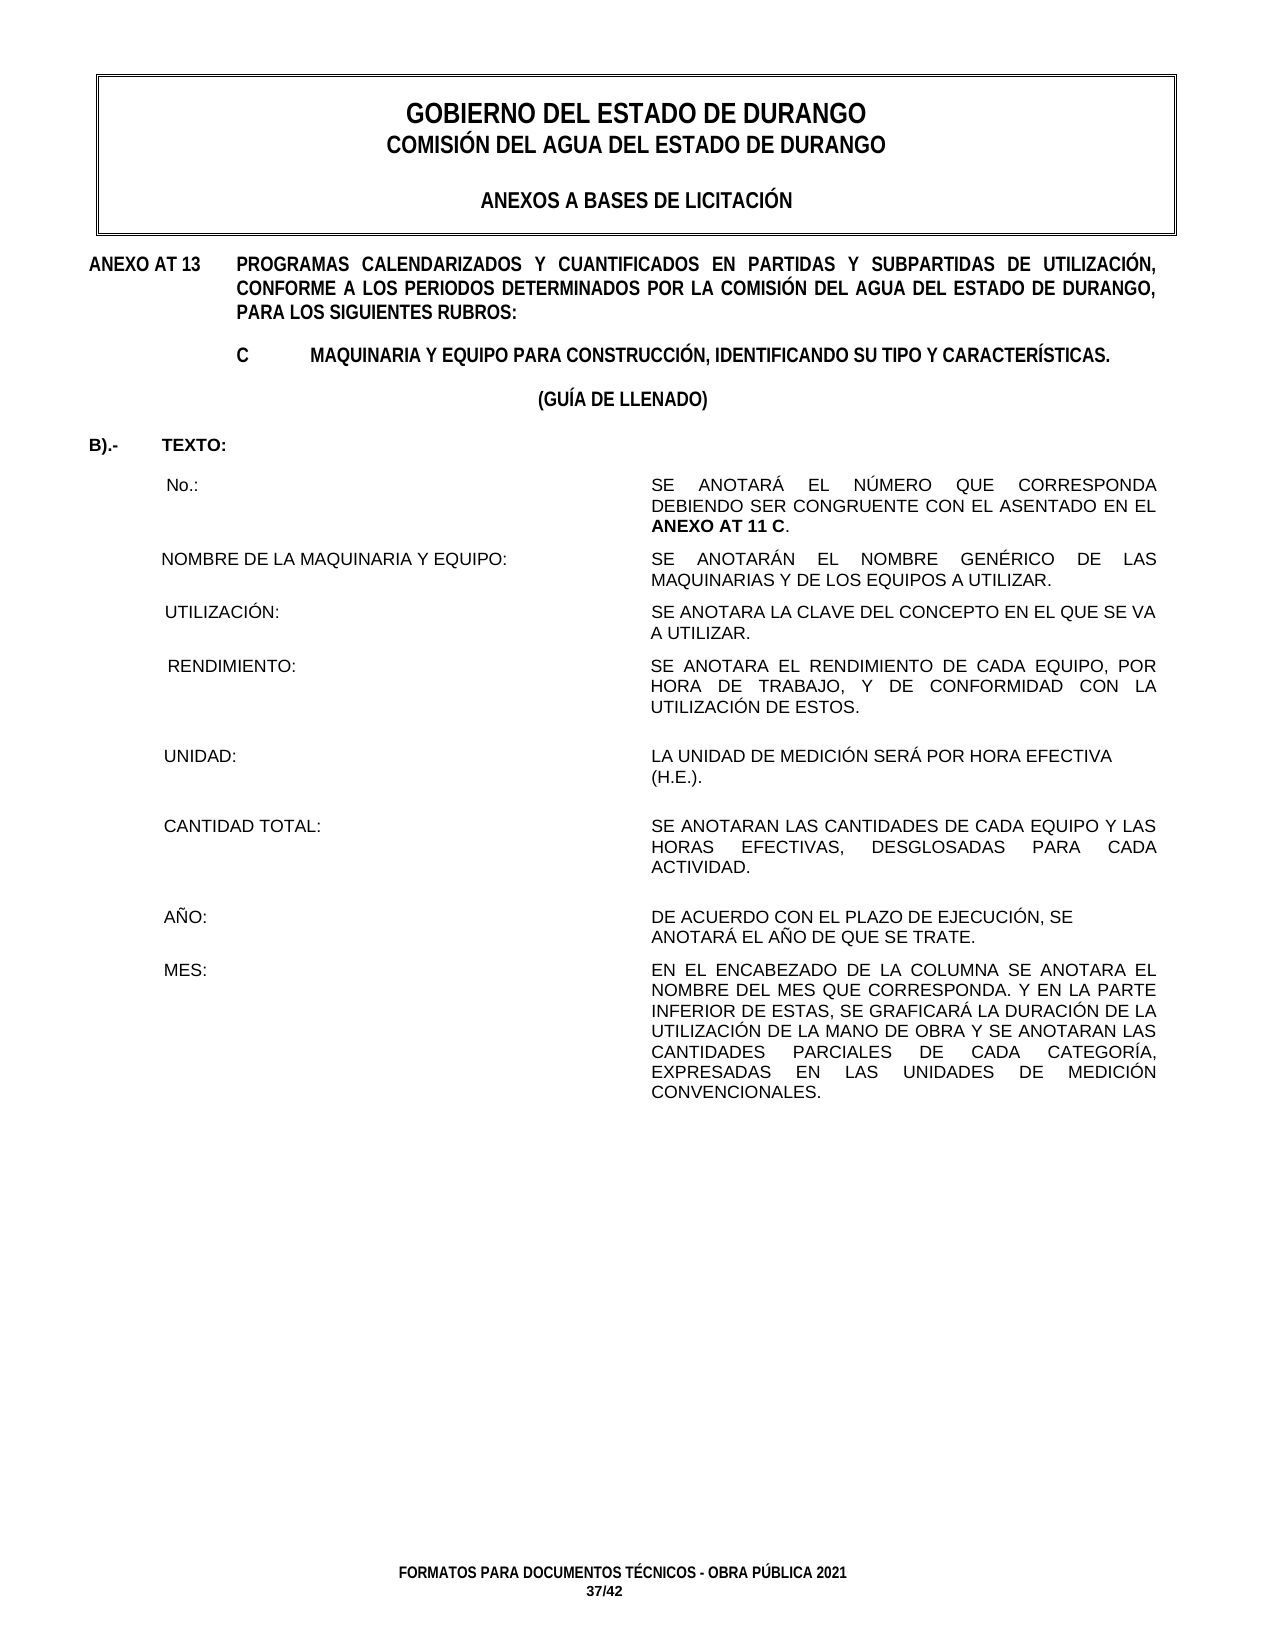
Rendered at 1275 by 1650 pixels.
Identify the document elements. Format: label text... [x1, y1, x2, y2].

text B).- TEXTO: [89, 434, 1157, 455]
text RENDIMIENTO: SE ANOTARA EL RENDIMIENTO DE CADA EQUIPO, POR HORA DE TRABAJO, Y DE CONFORMIDAD CON LA UTILIZACIÓN DE ESTOS. [167, 656, 1157, 717]
text UNIDAD: LA UNIDAD DE MEDICIÓN SERÁ POR HORA EFECTIVA (H.E.). [164, 746, 1157, 787]
text No.: SE ANOTARÁ EL NÚMERO QUE CORRESPONDA DEBIENDO SER CONGRUENTE CON EL ASENTADO EN EL ANEXO AT 11 C. [118, 475, 1157, 536]
text CANTIDAD TOTAL: SE ANOTARAN LAS CANTIDADES DE CADA EQUIPO Y LAS HORAS EFECTIVAS, DESGLOSADAS PARA CADA ACTIVIDAD. [164, 816, 1157, 877]
text MES: EN EL ENCABEZADO DE LA COLUMNA SE ANOTARA EL NOMBRE DEL MES QUE CORRESPONDA. Y EN LA PARTE INFERIOR DE ESTAS, SE GRAFICARÁ LA DURACIÓN DE LA UTILIZACIÓN DE LA MANO DE OBRA Y SE ANOTARAN LAS CANTIDADES PARCIALES DE CADA CATEGORÍA, EXPRESADAS EN LAS UNIDADES DE MEDICIÓN CONVENCIONALES. [164, 960, 1157, 1103]
text UTILIZACIÓN: SE ANOTARA LA CLAVE DEL CONCEPTO EN EL QUE SE VA A UTILIZAR. [164, 602, 1157, 643]
text NOMBRE DE LA MAQUINARIA Y EQUIPO: SE ANOTARÁN EL NOMBRE GENÉRICO DE LAS MAQUINARIAS Y DE LOS EQUIPOS A UTILIZAR. [161, 549, 1157, 590]
text AÑO: DE ACUERDO CON EL PLAZO DE EJECUCIÓN, SE ANOTARÁ EL AÑO DE QUE SE TRATE. [164, 906, 1157, 947]
